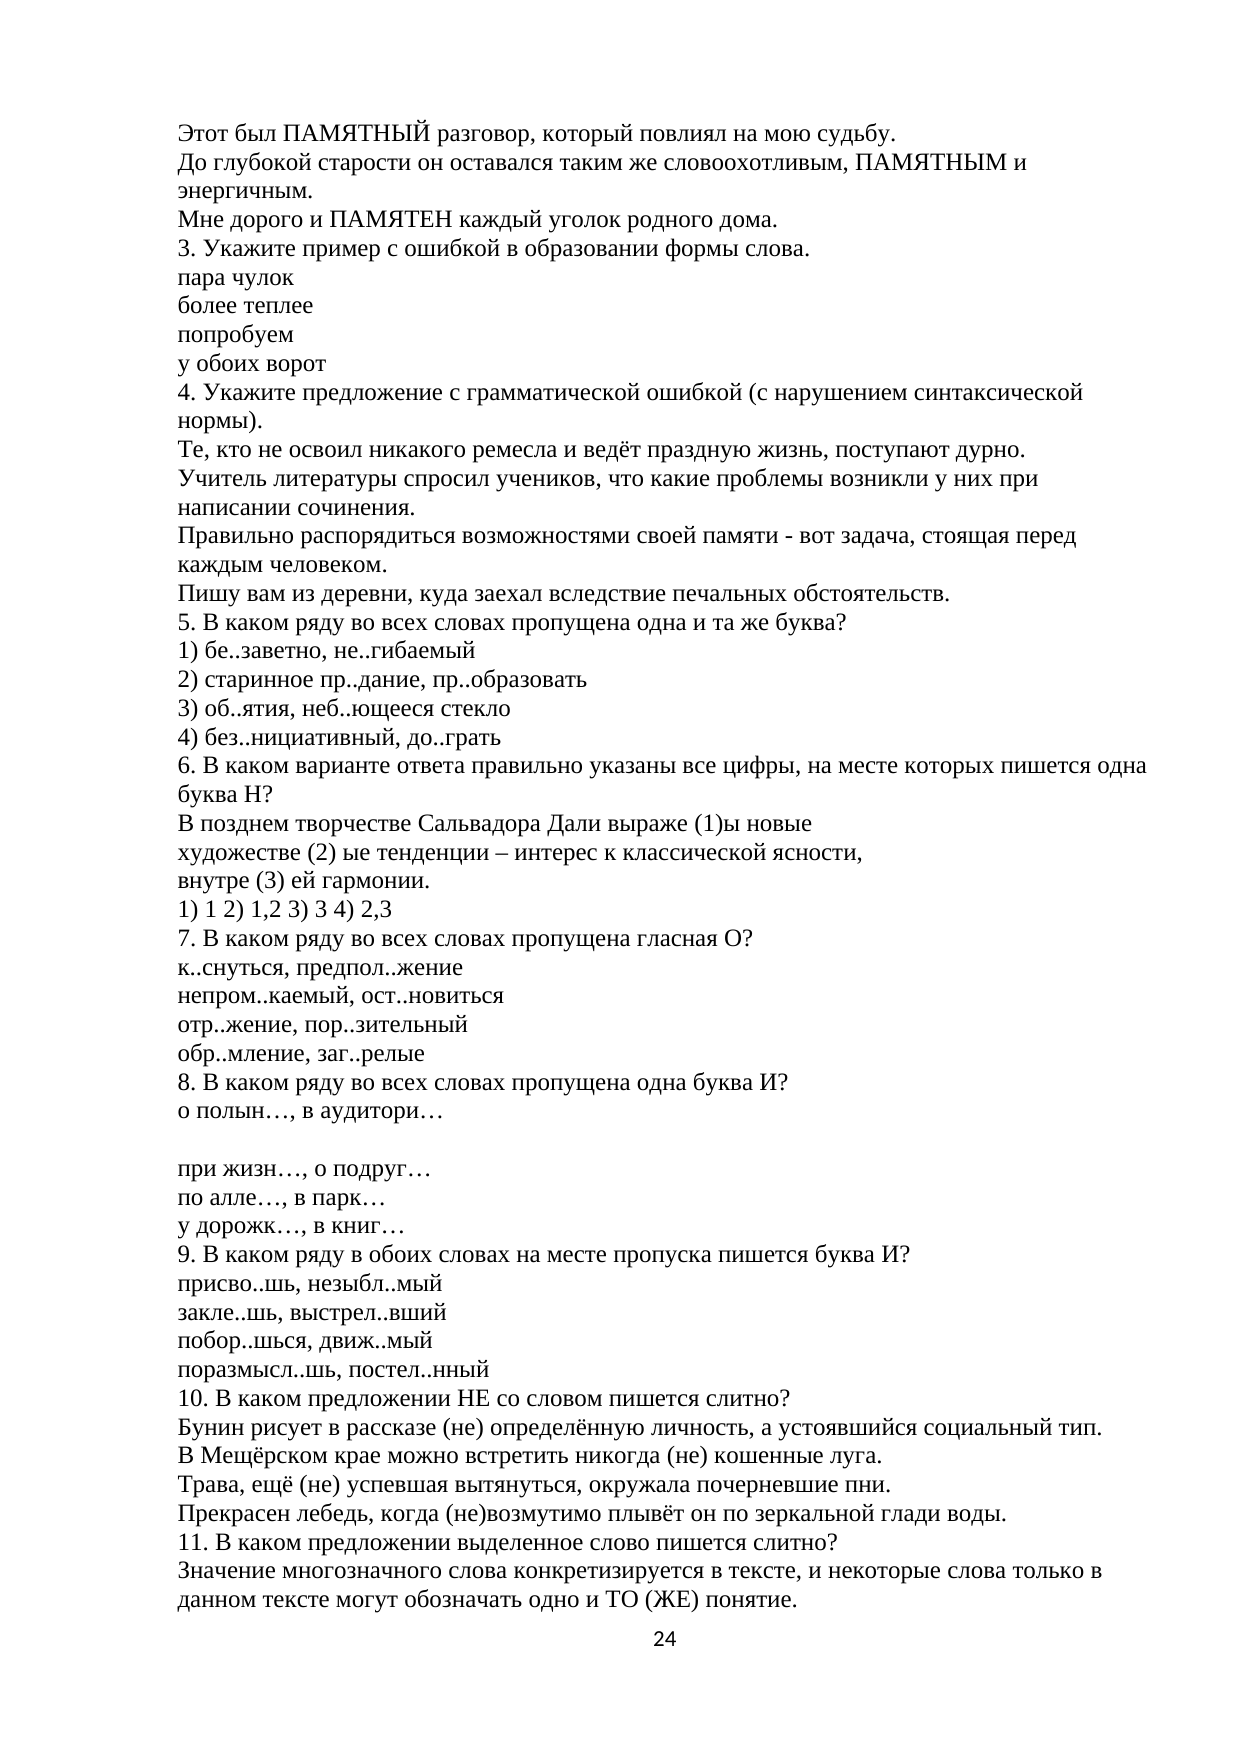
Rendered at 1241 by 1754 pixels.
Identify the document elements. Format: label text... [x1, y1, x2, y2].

text художестве (2) ые тенденции – интерес к классической ясности, [177, 837, 1152, 866]
text отр..жение, пор..зительный [177, 1009, 1152, 1038]
text Трава, ещё (не) успевшая вытянуться, окружала почерневшие пни. [177, 1469, 1152, 1498]
text 2) старинное пр..дание, пр..образовать [177, 664, 1152, 693]
text Правильно распорядиться возможностями своей памяти - вот задача, стоящая перед каждым человеком. [177, 521, 1152, 578]
text 5. В каком ряду во всех словах пропущена одна и та же буква? [177, 607, 1152, 636]
text 4) без..нициативный, до..грать [177, 722, 1152, 751]
text Значение многозначного слова конкретизируется в тексте, и некоторые слова только в данном тексте могут обозначать одно и ТО (ЖЕ) понятие. [177, 1556, 1152, 1613]
text у обоих ворот [177, 348, 1152, 377]
text более теплее [177, 291, 1152, 319]
text 9. В каком ряду в обоих словах на месте пропуска пишется буква И? [177, 1239, 1152, 1268]
text попробуем [177, 319, 1152, 348]
text 8. В каком ряду во всех словах пропущена одна буква И? [177, 1067, 1152, 1096]
text 4. Укажите предложение с грамматической ошибкой (с нарушением синтаксической нормы). [177, 377, 1152, 434]
text 6. В каком варианте ответа правильно указаны все цифры, на месте которых пишется одна буква Н? [177, 751, 1152, 808]
text Пишу вам из деревни, куда заехал вследствие печальных обстоятельств. [177, 578, 1152, 607]
text присво..шь, незыбл..мый [177, 1268, 1152, 1297]
text В Мещёрском крае можно встретить никогда (не) кошенные луга. [177, 1441, 1152, 1469]
text 7. В каком ряду во всех словах пропущена гласная О? [177, 923, 1152, 952]
text побор..шься, движ..мый [177, 1326, 1152, 1354]
text 11. В каком предложении выделенное слово пишется слитно? [177, 1527, 1152, 1556]
text Те, кто не освоил никакого ремесла и ведёт праздную жизнь, поступают дурно. [177, 434, 1152, 463]
text 3. Укажите пример с ошибкой в образовании формы слова. [177, 233, 1152, 262]
text обр..мление, заг..релые [177, 1038, 1152, 1067]
text к..снуться, предпол..жение [177, 952, 1152, 981]
text Мне дорого и ПАМЯТЕН каждый уголок родного дома. [177, 204, 1152, 233]
text 1) 1 2) 1,2 3) 3 4) 2,3 [177, 894, 1152, 923]
text о полын…, в аудитори… [177, 1096, 1152, 1124]
text 1) бе..заветно, не..гибаемый [177, 636, 1152, 664]
text по алле…, в парк… [177, 1182, 1152, 1211]
text До глубокой старости он оставался таким же словоохотливым, ПАМЯТНЫМ и энергичным. [177, 147, 1152, 204]
text закле..шь, выстрел..вший [177, 1297, 1152, 1326]
text 10. В каком предложении НЕ со словом пишется слитно? [177, 1383, 1152, 1412]
text Учитель литературы спросил учеников, что какие проблемы возникли у них при написании сочинения. [177, 463, 1152, 521]
text Прекрасен лебедь, когда (не)возмутимо плывёт он по зеркальной глади воды. [177, 1498, 1152, 1527]
text Этот был ПАМЯТНЫЙ разговор, который повлиял на мою судьбу. [177, 118, 1152, 147]
text 3) об..ятия, неб..ющееся стекло [177, 693, 1152, 722]
text внутре (3) ей гармонии. [177, 866, 1152, 894]
text поразмысл..шь, постел..нный [177, 1354, 1152, 1383]
text В позднем творчестве Сальвадора Дали выраже (1)ы новые [177, 808, 1152, 837]
text у дорожк…, в книг… [177, 1211, 1152, 1239]
text при жизн…, о подруг… [177, 1153, 1152, 1182]
text Бунин рисует в рассказе (не) определённую личность, а устоявшийся социальный тип. [177, 1412, 1152, 1441]
text пара чулок [177, 262, 1152, 291]
text непром..каемый, ост..новиться [177, 981, 1152, 1009]
